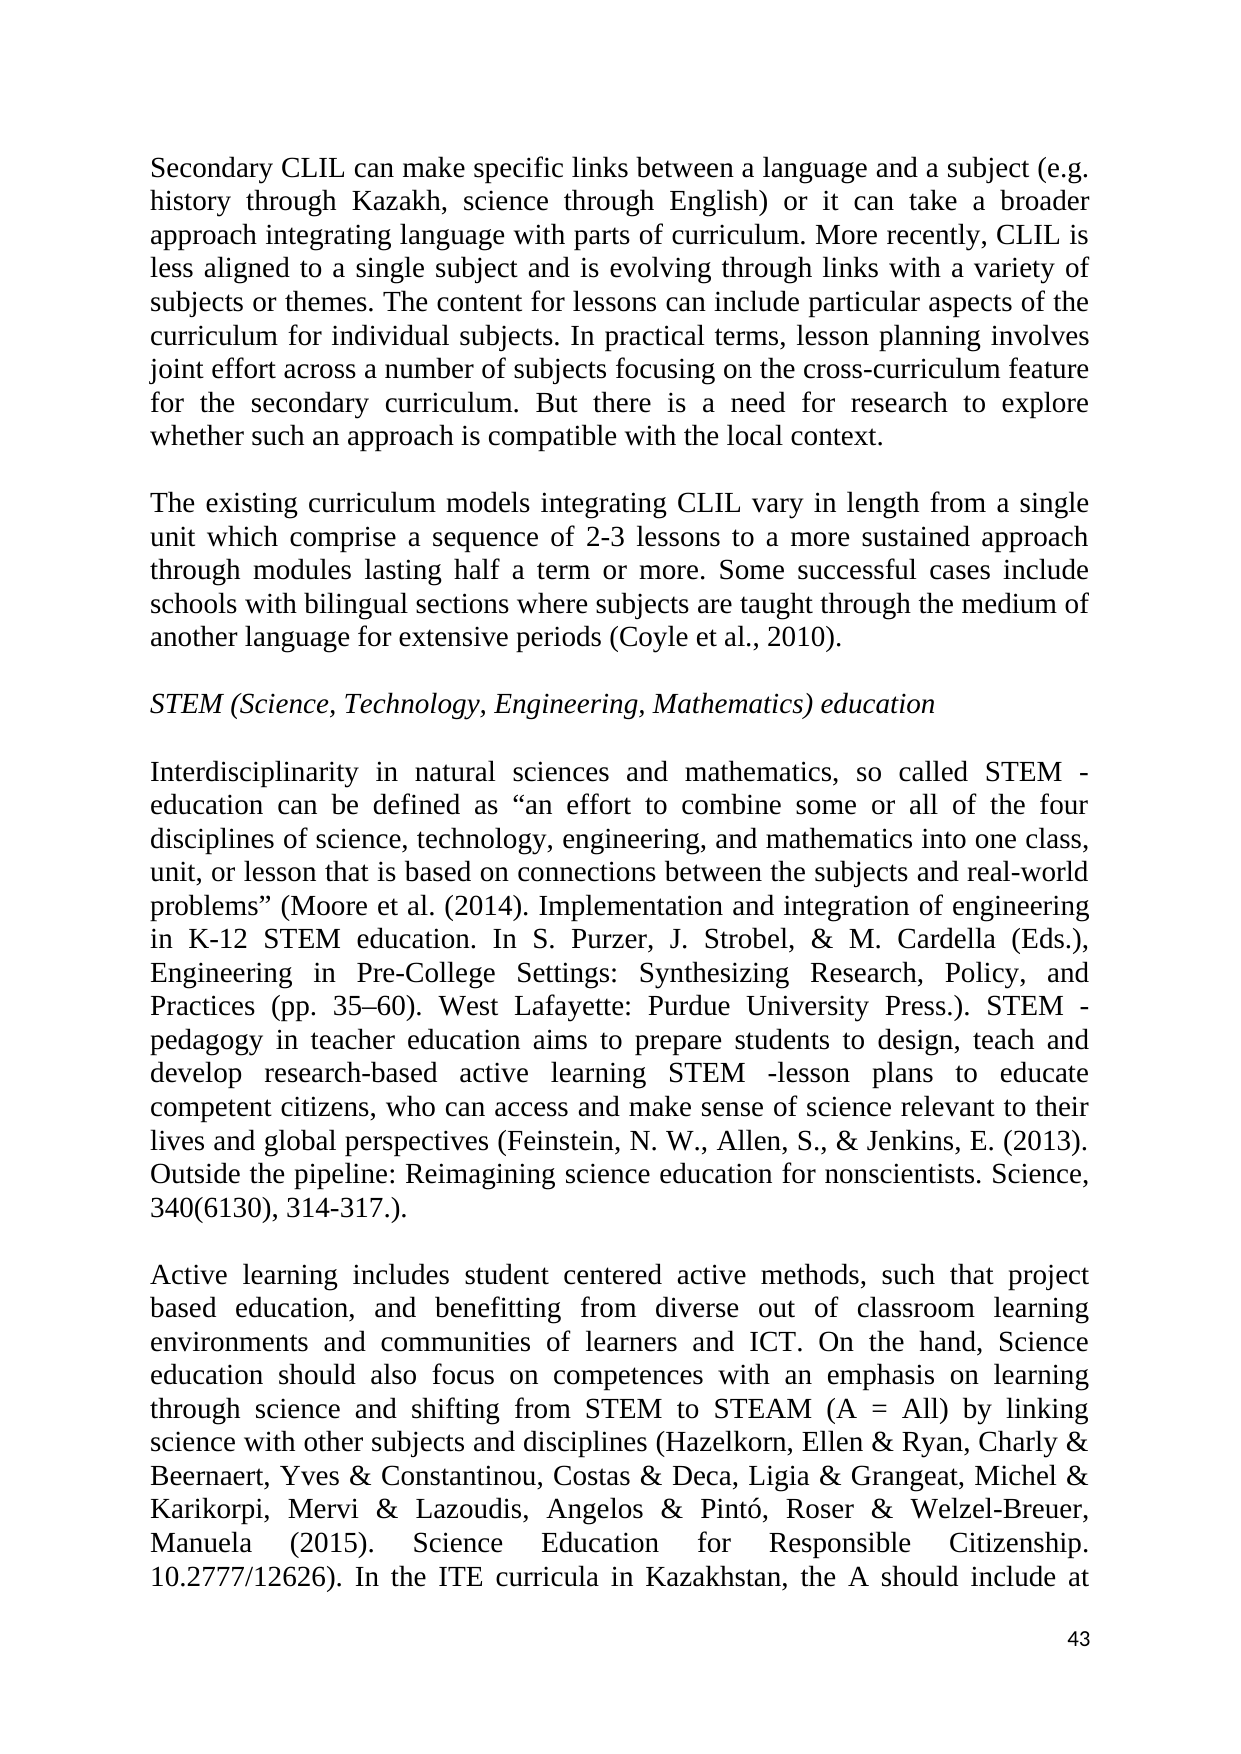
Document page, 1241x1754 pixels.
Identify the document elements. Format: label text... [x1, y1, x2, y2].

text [150, 1257, 1090, 1592]
text Interdisciplinarity in natural sciences and mathematics, so called STEM -education can be defined as “an effort to combine some or all of the four disciplines of science, technology, engineering, and mathematics into one class, unit, or lesson that is based on connections between the subjects and real-world problems” (Moore et al. (2014). Implementation and integration of engineering in K-12 STEM education. In S. Purzer, J. Strobel, & M. Cardella (Eds.), Engineering in Pre-College Settings: Synthesizing Research, Policy, and Practices (pp. 35–60). West Lafayette: Purdue University Press.). STEM -pedagogy in teacher education aims to prepare students to design, teach and develop research-based active learning STEM -lesson plans to educate competent citizens, who can access and make sense of science relevant to their lives and global perspectives (Feinstein, N. W., Allen, S., & Jenkins, E. (2013). Outside the pipeline: Reimagining science education for nonscientists. Science, 340(6130), 314-317.). [150, 754, 1090, 1223]
text Secondary CLIL can make specific links between a language and a subject (e.g. history through Kazakh, science through English) or it can take a broader approach integrating language with parts of curriculum. More recently, CLIL is less aligned to a single subject and is evolving through links with a variety of subjects or themes. The content for lessons can include particular aspects of the curriculum for individual subjects. In practical terms, lesson planning involves joint effort across a number of subjects focusing on the cross-curriculum feature for the secondary curriculum. But there is a need for research to explore whether such an approach is compatible with the local context. [150, 150, 1090, 452]
text STEM (Science, Technology, Engineering, Mathematics) education [150, 687, 1090, 720]
text The existing curriculum models integrating CLIL vary in length from a single unit which comprise a sequence of 2-3 lessons to a more sustained approach through modules lasting half a term or more. Some successful cases include schools with bilingual sections where subjects are taught through the medium of another language for extensive periods (Coyle et al., 2010). [150, 485, 1090, 653]
